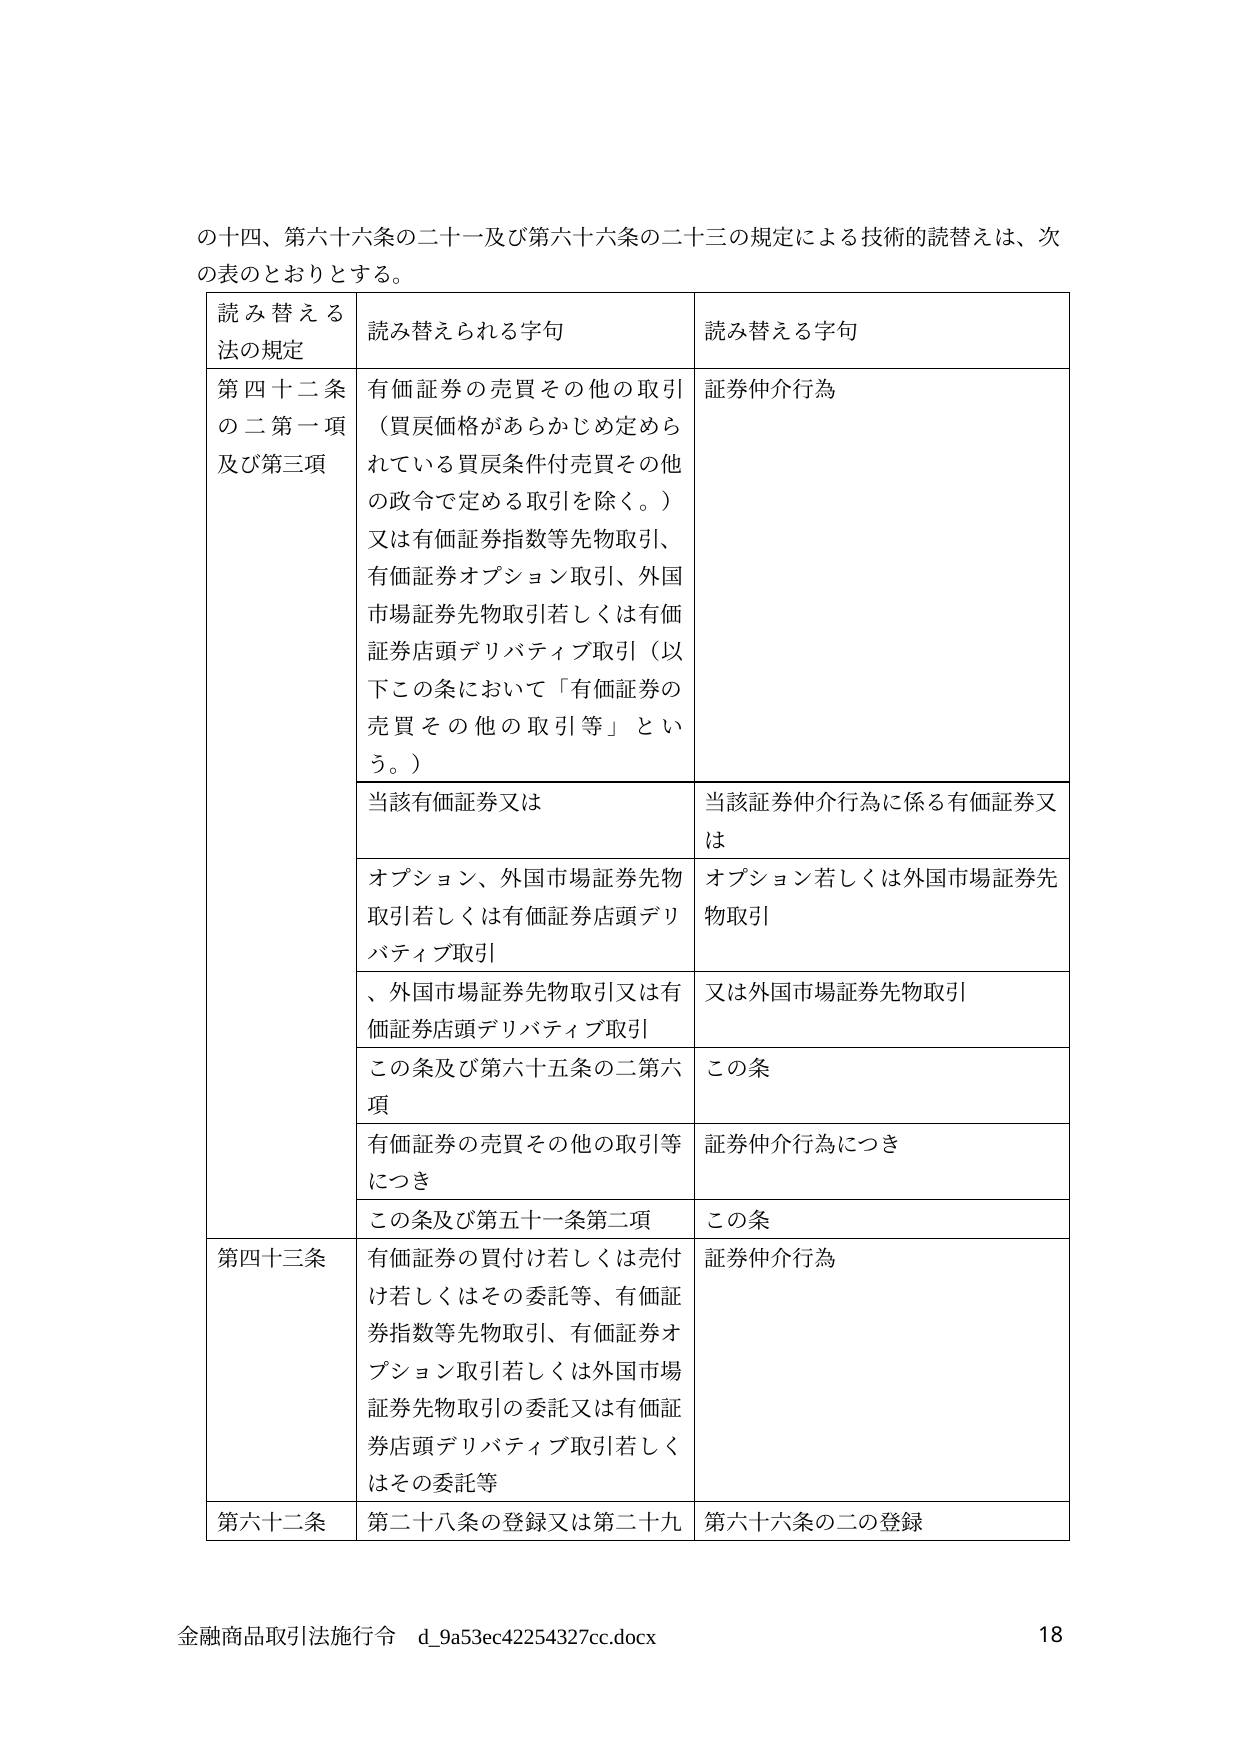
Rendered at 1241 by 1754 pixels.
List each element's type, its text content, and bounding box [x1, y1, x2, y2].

table_cell オプション、外国市場証券先物取引若しくは有価証券店頭デリバティブ取引 [357, 859, 694, 971]
table_cell この条及び第五十一条第二項 [357, 1200, 694, 1238]
table_cell 又は外国市場証券先物取引 [695, 972, 1069, 1047]
table_cell 有価証券の売買その他の取引（買戻価格があらかじめ定められている買戻条件付売買その他の政令で定める取引を除く。）又は有価証券指数等先物取引、有価証券オプション取引、外国市場証券先物取引若しくは有価証券店頭デリバティブ取引（以下この条において「有価証券の売買その他の取引等」という。） [357, 369, 694, 781]
table_cell 有価証券の買付け若しくは売付け若しくはその委託等、有価証券指数等先物取引、有価証券オプション取引若しくは外国市場証券先物取引の委託又は有価証券店頭デリバティブ取引若しくはその委託等 [357, 1239, 694, 1501]
table_cell 第四十二条の二第一項及び第三項 [207, 369, 356, 1238]
table_cell 証券仲介行為につき [695, 1124, 1069, 1199]
table_header 読み替える法の規定 [207, 293, 356, 368]
table_cell この条 [695, 1200, 1069, 1238]
table_cell 、外国市場証券先物取引又は有価証券店頭デリバティブ取引 [357, 972, 694, 1047]
table_cell 証券仲介行為 [695, 369, 1069, 781]
table_cell 有価証券の売買その他の取引等につき [357, 1124, 694, 1199]
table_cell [357, 1502, 694, 1540]
table_cell この条及び第六十五条の二第六項 [357, 1048, 694, 1123]
table_cell オプション若しくは外国市場証券先物取引 [695, 859, 1069, 971]
table_cell 当該有価証券又は [357, 783, 694, 857]
table_cell 第四十三条 [207, 1239, 356, 1501]
table_cell 当該証券仲介行為に係る有価証券又は [695, 783, 1069, 857]
table_cell 第六十六条の二の登録 [695, 1502, 1069, 1540]
table_cell 証券仲介行為 [695, 1239, 1069, 1501]
table_header 読み替えられる字句 [357, 293, 694, 368]
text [177, 217, 1063, 292]
table_cell 第六十二条 [207, 1502, 356, 1540]
table_cell この条 [695, 1048, 1069, 1123]
table_header 読み替える字句 [695, 293, 1069, 368]
